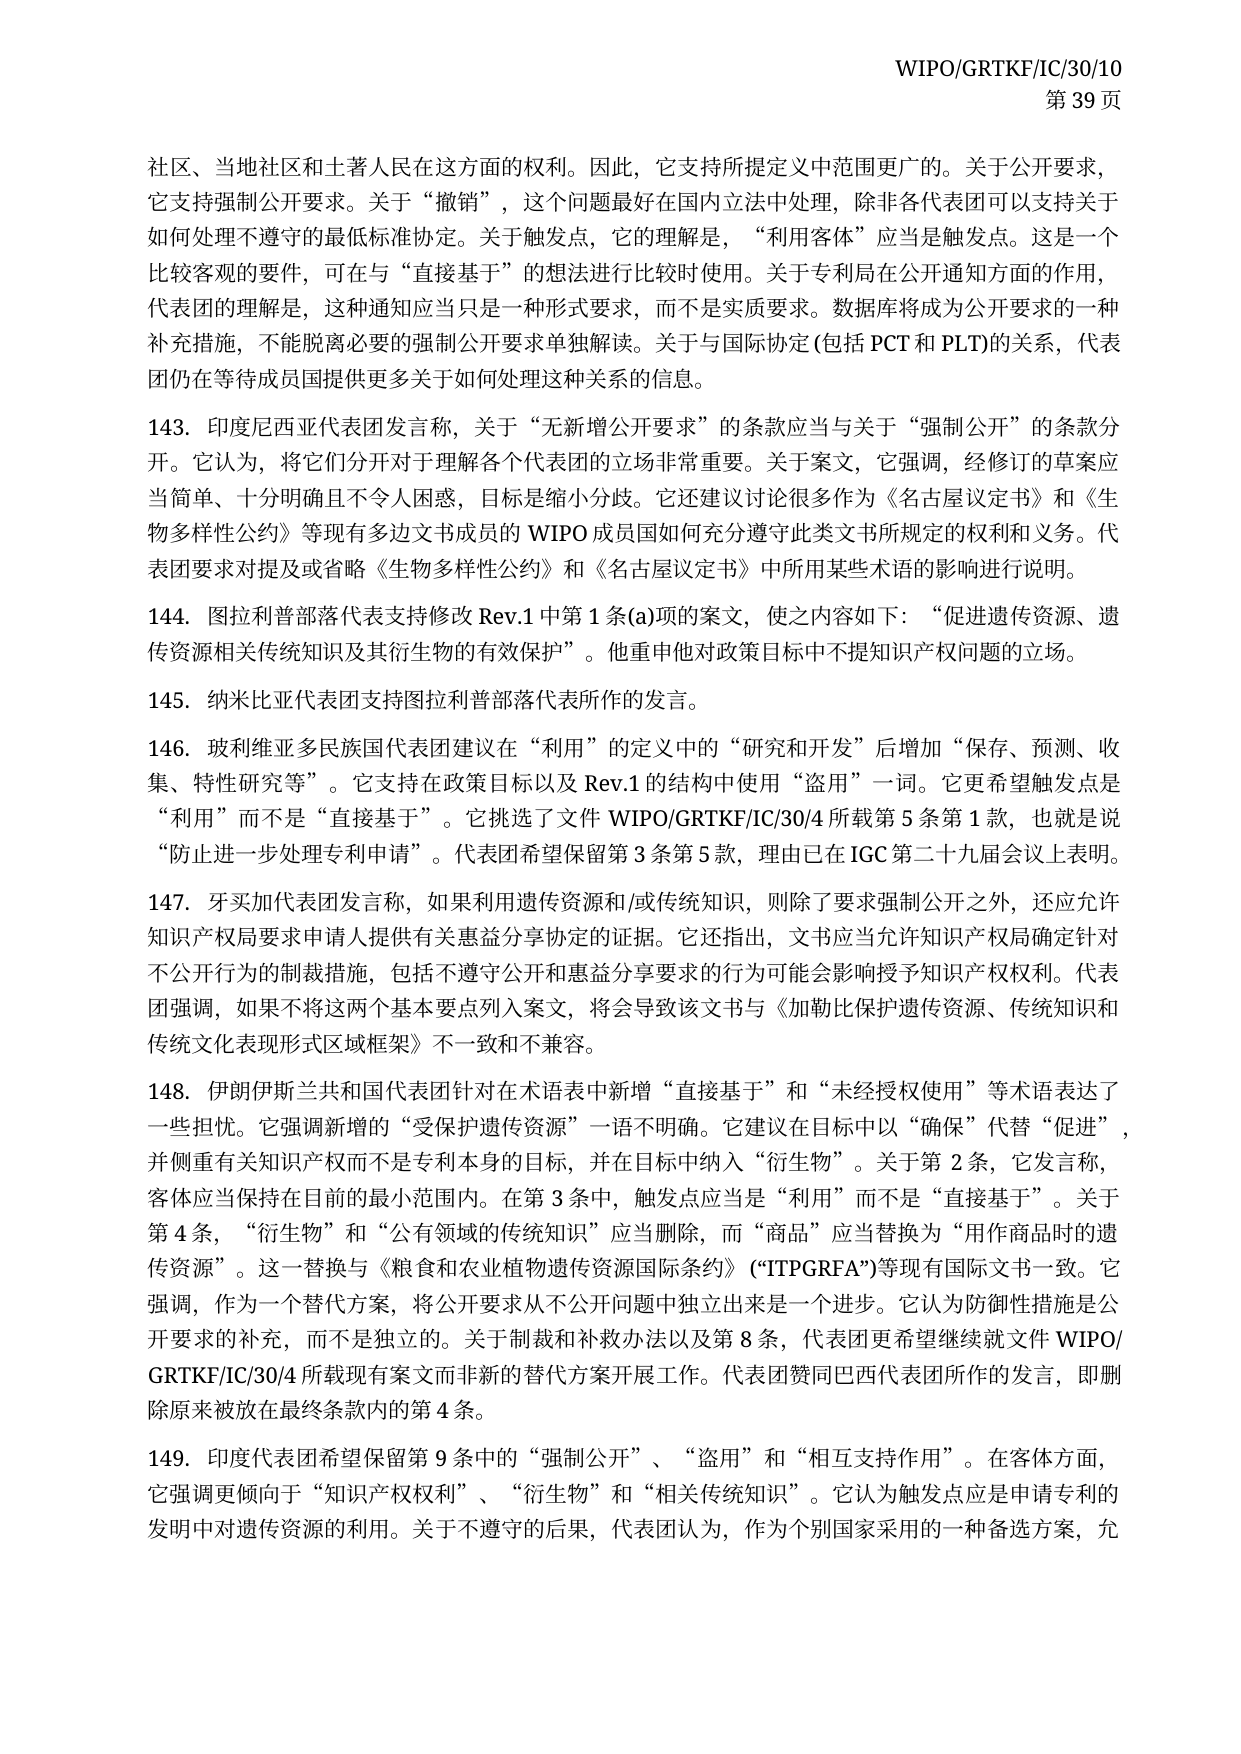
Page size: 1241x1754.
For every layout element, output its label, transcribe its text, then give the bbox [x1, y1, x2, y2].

list 印度尼西亚代表团发言称，关于“无新增公开要求”的条款应当与关于“强制公开”的条款分开。它认为，将它们分开对于理解各个代表团的立场非常重要。关于案文，它强调，经修订的草案应当简单、十分明确且不令人困惑，目标是缩小分歧。它还建议讨论很多作为《名古屋议定书》和《生物多样性公约》等现有多边文书成员的WIPO成员国如何充分遵守此类文书所规定的权利和义务。代表团要求对提及或省略《生物多样性公约》和《名古屋议定书》中所用某些术语的影响进行说明。 [148, 406, 1122, 583]
list 牙买加代表团发言称，如果利用遗传资源和/或传统知识，则除了要求强制公开之外，还应允许知识产权局要求申请人提供有关惠益分享协定的证据。它还指出，文书应当允许知识产权局确定针对不公开行为的制裁措施，包括不遵守公开和惠益分享要求的行为可能会影响授予知识产权权利。代表团强调，如果不将这两个基本要点列入案文，将会导致该文书与《加勒比保护遗传资源、传统知识和传统文化表现形式区域框架》不一致和不兼容。 [148, 881, 1122, 1058]
list 纳米比亚代表团支持图拉利普部落代表所作的发言。 [148, 679, 1122, 714]
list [148, 146, 1122, 394]
list 伊朗伊斯兰共和国代表团针对在术语表中新增“直接基于”和“未经授权使用”等术语表达了一些担忧。它强调新增的“受保护遗传资源”一语不明确。它建议在目标中以“确保”代替“促进”，并侧重有关知识产权而不是专利本身的目标，并在目标中纳入“衍生物”。关于第2条，它发言称，客体应当保持在目前的最小范围内。在第3条中，触发点应当是“利用”而不是“直接基于”。关于第4条，“衍生物”和“公有领域的传统知识”应当删除，而“商品”应当替换为“用作商品时的遗传资源”。这一替换与《粮食和农业植物遗传资源国际条约》(“ITPGRFA”)等现有国际文书一致。它强调，作为一个替代方案，将公开要求从不公开问题中独立出来是一个进步。它认为防御性措施是公开要求的补充，而不是独立的。关于制裁和补救办法以及第8条，代表团更希望继续就文件WIPO/GRTKF/IC/30/4所载现有案文而非新的替代方案开展工作。代表团赞同巴西代表团所作的发言，即删除原来被放在最终条款内的第4条。 [148, 1071, 1122, 1425]
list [148, 1437, 1122, 1544]
list 图拉利普部落代表支持修改Rev.1中第1条(a)项的案文，使之内容如下：“促进遗传资源、遗传资源相关传统知识及其衍生物的有效保护”。他重申他对政策目标中不提知识产权问题的立场。 [148, 596, 1122, 667]
list 玻利维亚多民族国代表团建议在“利用”的定义中的“研究和开发”后增加“保存、预测、收集、特性研究等”。它支持在政策目标以及Rev.1的结构中使用“盗用”一词。它更希望触发点是“利用”而不是“直接基于”。它挑选了文件WIPO/GRTKF/IC/30/4所载第5条第1款，也就是说“防止进一步处理专利申请”。代表团希望保留第3条第5款，理由已在IGC第二十九届会议上表明。 [148, 727, 1122, 869]
